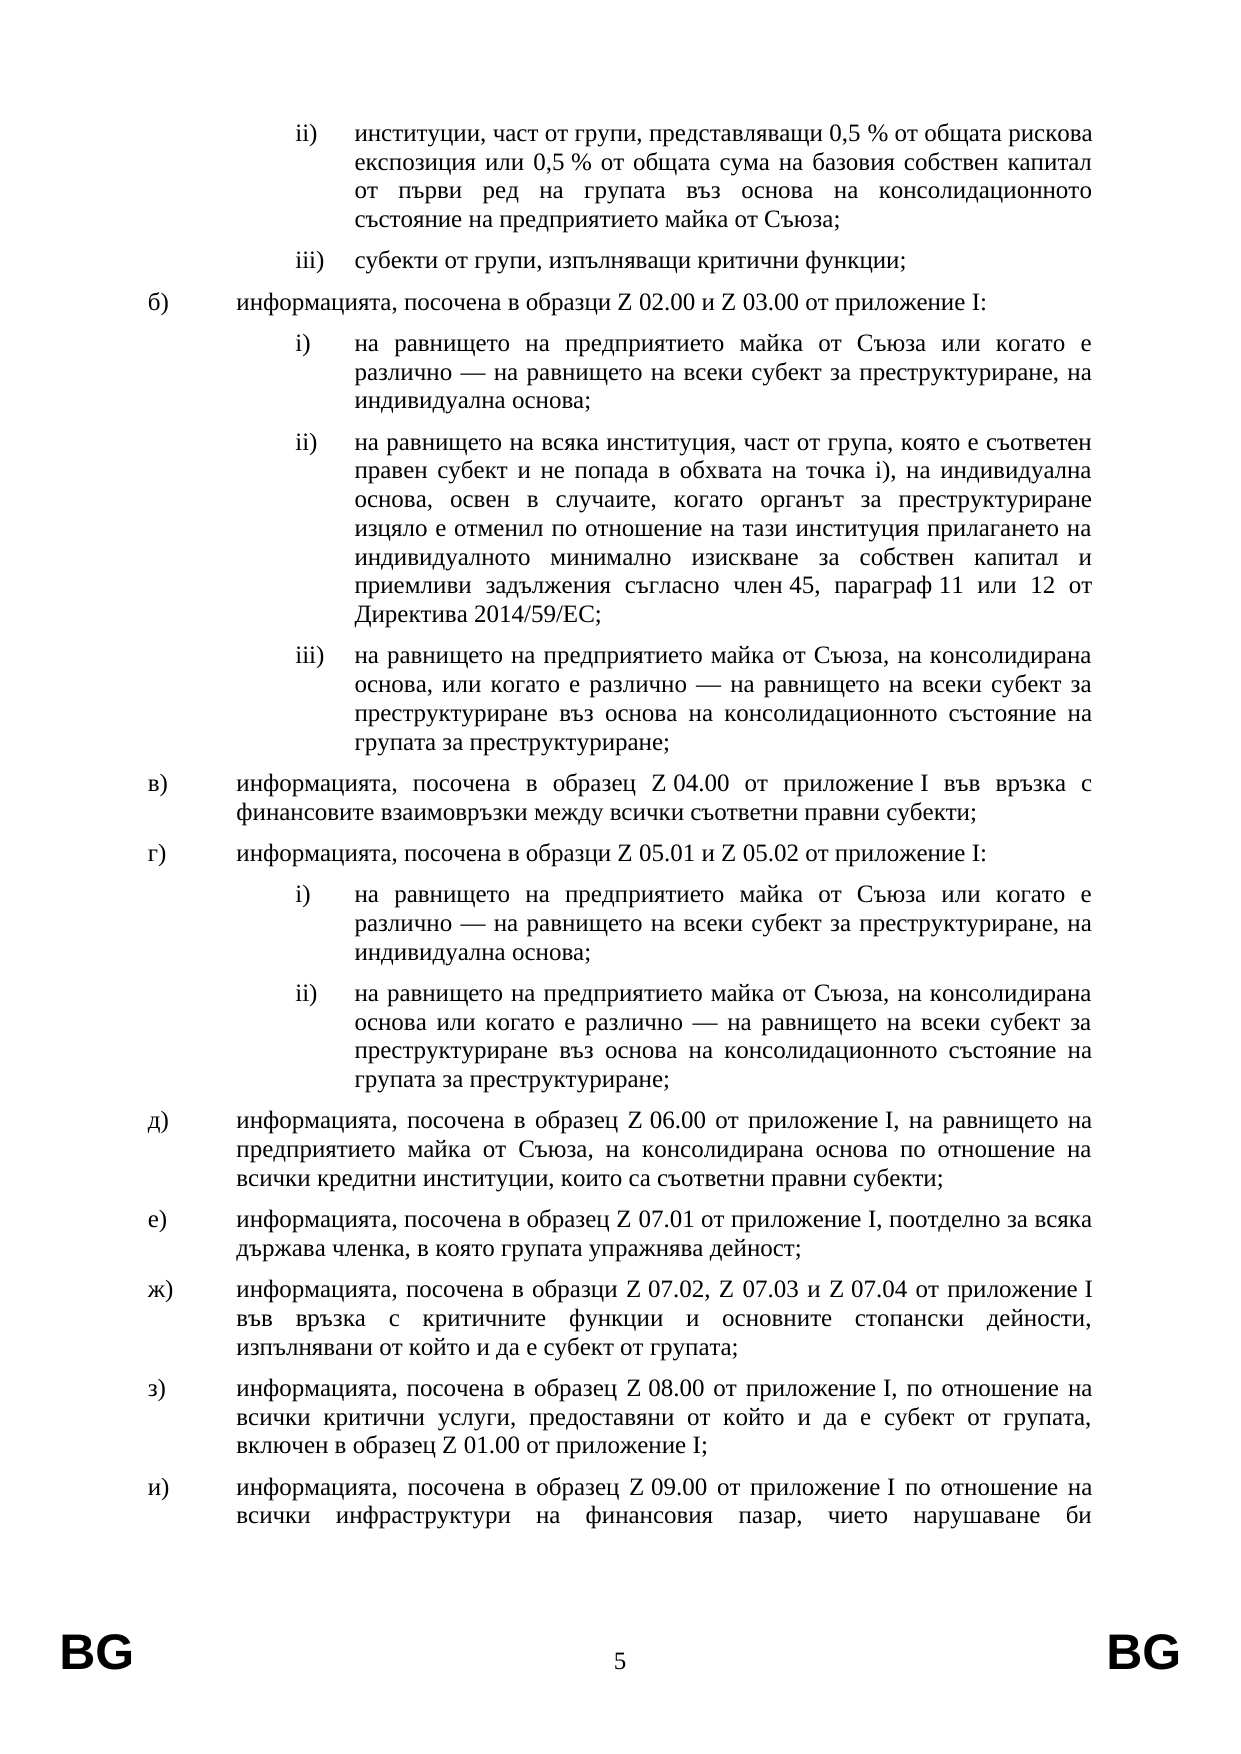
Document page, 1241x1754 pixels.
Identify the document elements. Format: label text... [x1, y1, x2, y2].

text ii) институции, част от групи, представляващи 0,5 % от общата рискова експозиция или 0,5 % от общата сума на базовия собствен капитал от първи ред на групата въз основа на консолидационното състояние на предприятието майка от Съюза; [295, 118, 1093, 233]
text i) на равнището на предприятието майка от Съюза или когато е различно — на равнището на всеки субект за преструктуриране, на индивидуална основа; [295, 328, 1093, 414]
text iii) на равнището на предприятието майка от Съюза, на консолидирана основа, или когато е различно — на равнището на всеки субект за преструктуриране въз основа на консолидационното състояние на групата за преструктуриране; [295, 641, 1093, 756]
text ii) на равнището на всяка институция, част от група, която е съответен правен субект и не попада в обхвата на точка i), на индивидуална основа, освен в случаите, когато органът за преструктуриране изцяло е отменил по отношение на тази институция прилагането на индивидуалното минимално изискване за собствен капитал и приемливи задължения съгласно член 45, параграф 11 или 12 от Директива 2014/59/ЕС; [295, 427, 1093, 628]
text д) информацията, посочена в образец Z 06.00 от приложение I, на равнището на предприятието майка от Съюза, на консолидирана основа по отношение на всички кредитни институции, които са съответни правни субекти; [148, 1106, 1093, 1192]
text з) информацията, посочена в образец Z 08.00 от приложение I, по отношение на всички критични услуги, предоставяни от който и да е субект от групата, включен в образец Z 01.00 от приложение I; [148, 1373, 1093, 1459]
text ii) на равнището на предприятието майка от Съюза, на консолидирана основа или когато е различно — на равнището на всеки субект за преструктуриране въз основа на консолидационното състояние на групата за преструктуриране; [295, 978, 1093, 1093]
text г) информацията, посочена в образци Z 05.01 и Z 05.02 от приложение I: [148, 838, 1093, 867]
text в) информацията, посочена в образец Z 04.00 от приложение I във връзка с финансовите взаимовръзки между всички съответни правни субекти; [148, 768, 1093, 826]
text ж) информацията, посочена в образци Z 07.02, Z 07.03 и Z 07.04 от приложение I във връзка с критичните функции и основните стопански дейности, изпълнявани от който и да е субект от групата; [148, 1274, 1093, 1361]
text б) информацията, посочена в образци Z 02.00 и Z 03.00 от приложение I: [148, 287, 1093, 316]
text iii) субекти от групи, изпълняващи критични функции; [295, 246, 1093, 274]
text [148, 1472, 1093, 1529]
text е) информацията, посочена в образец Z 07.01 от приложение I, поотделно за всяка държава членка, в която групата упражнява дейност; [148, 1204, 1093, 1262]
text i) на равнището на предприятието майка от Съюза или когато е различно — на равнището на всеки субект за преструктуриране, на индивидуална основа; [295, 879, 1093, 966]
